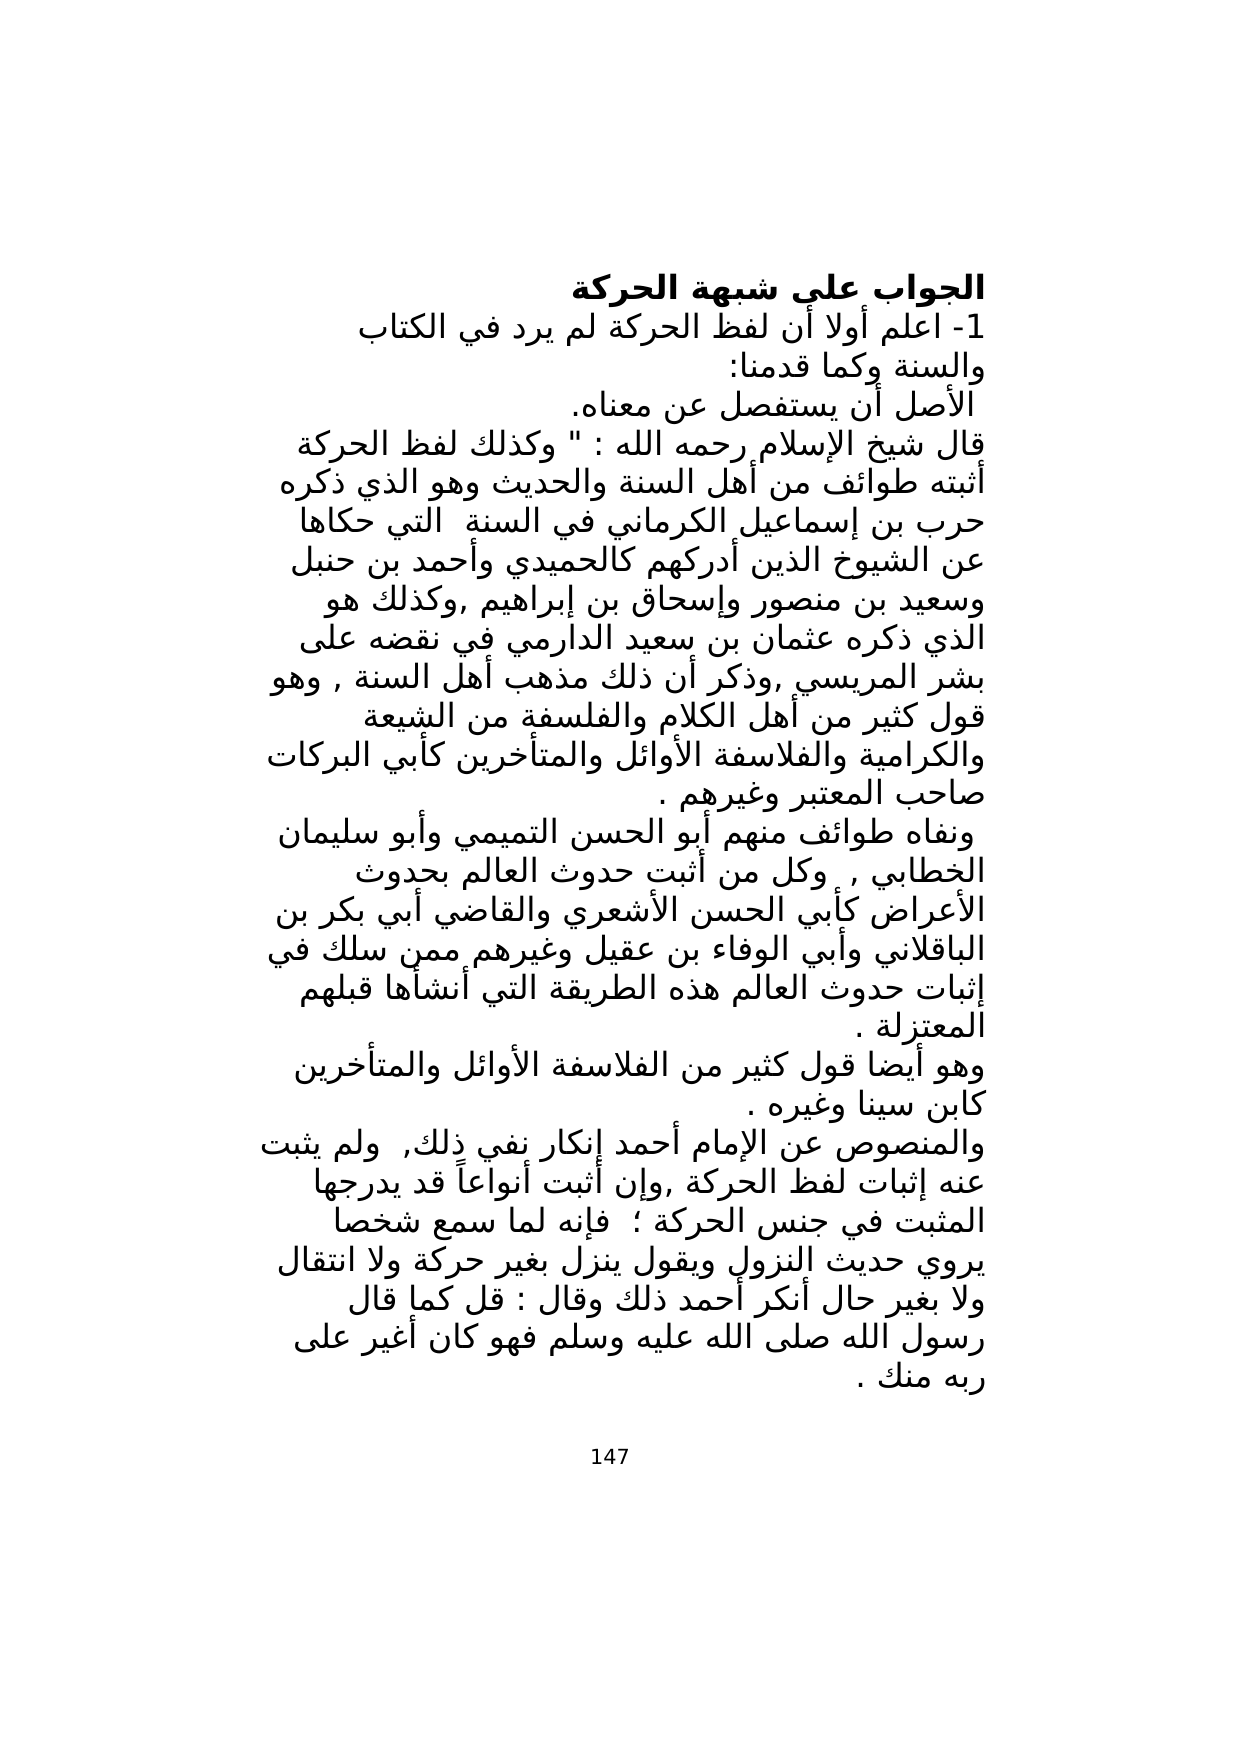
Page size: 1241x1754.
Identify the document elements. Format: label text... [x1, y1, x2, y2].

text وهو أيضا قول كثير من الفلاسفة الأوائل والمتأخرين كابن سينا وغيره . [254, 1046, 986, 1123]
text 1- اعلم أولا أن لفظ الحركة لم يرد في الكتاب والسنة وكما قدمنا: [254, 308, 986, 385]
text قال شيخ الإسلام رحمه الله : " وكذلك لفظ الحركة أثبته طوائف من أهل السنة والحديث وهو الذي ذكره حرب بن إسماعيل الكرماني في السنة التي حكاها عن الشيوخ الذين أدركهم كالحميدي وأحمد بن حنبل وسعيد بن منصور وإسحاق بن إبراهيم ,وكذلك هو الذي ذكره عثمان بن سعيد الدارمي في نقضه على بشر المريسي ,وذكر أن ذلك مذهب أهل السنة , وهو قول كثير من أهل الكلام والفلسفة من الشيعة والكرامية والفلاسفة الأوائل والمتأخرين كأبي البركات صاحب المعتبر وغيرهم . [254, 424, 986, 813]
text والمنصوص عن الإمام أحمد إنكار نفي ذلك, ولم يثبت عنه إثبات لفظ الحركة ,وإن أثبت أنواعاً قد يدرجها المثبت في جنس الحركة ؛ فإنه لما سمع شخصا يروي حديث النزول ويقول ينزل بغير حركة ولا انتقال ولا بغير حال أنكر أحمد ذلك وقال : قل كما قال رسول الله صلى الله عليه وسلم فهو كان أغير على ربه منك . [254, 1123, 986, 1396]
text الجواب على شبهة الحركة [254, 269, 986, 308]
text الأصل أن يستفصل عن معناه. [254, 385, 986, 424]
text ونفاه طوائف منهم أبو الحسن التميمي وأبو سليمان الخطابي , وكل من أثبت حدوث العالم بحدوث الأعراض كأبي الحسن الأشعري والقاضي أبي بكر بن الباقلاني وأبي الوفاء بن عقيل وغيرهم ممن سلك في إثبات حدوث العالم هذه الطريقة التي أنشأها قبلهم المعتزلة . [254, 813, 986, 1046]
